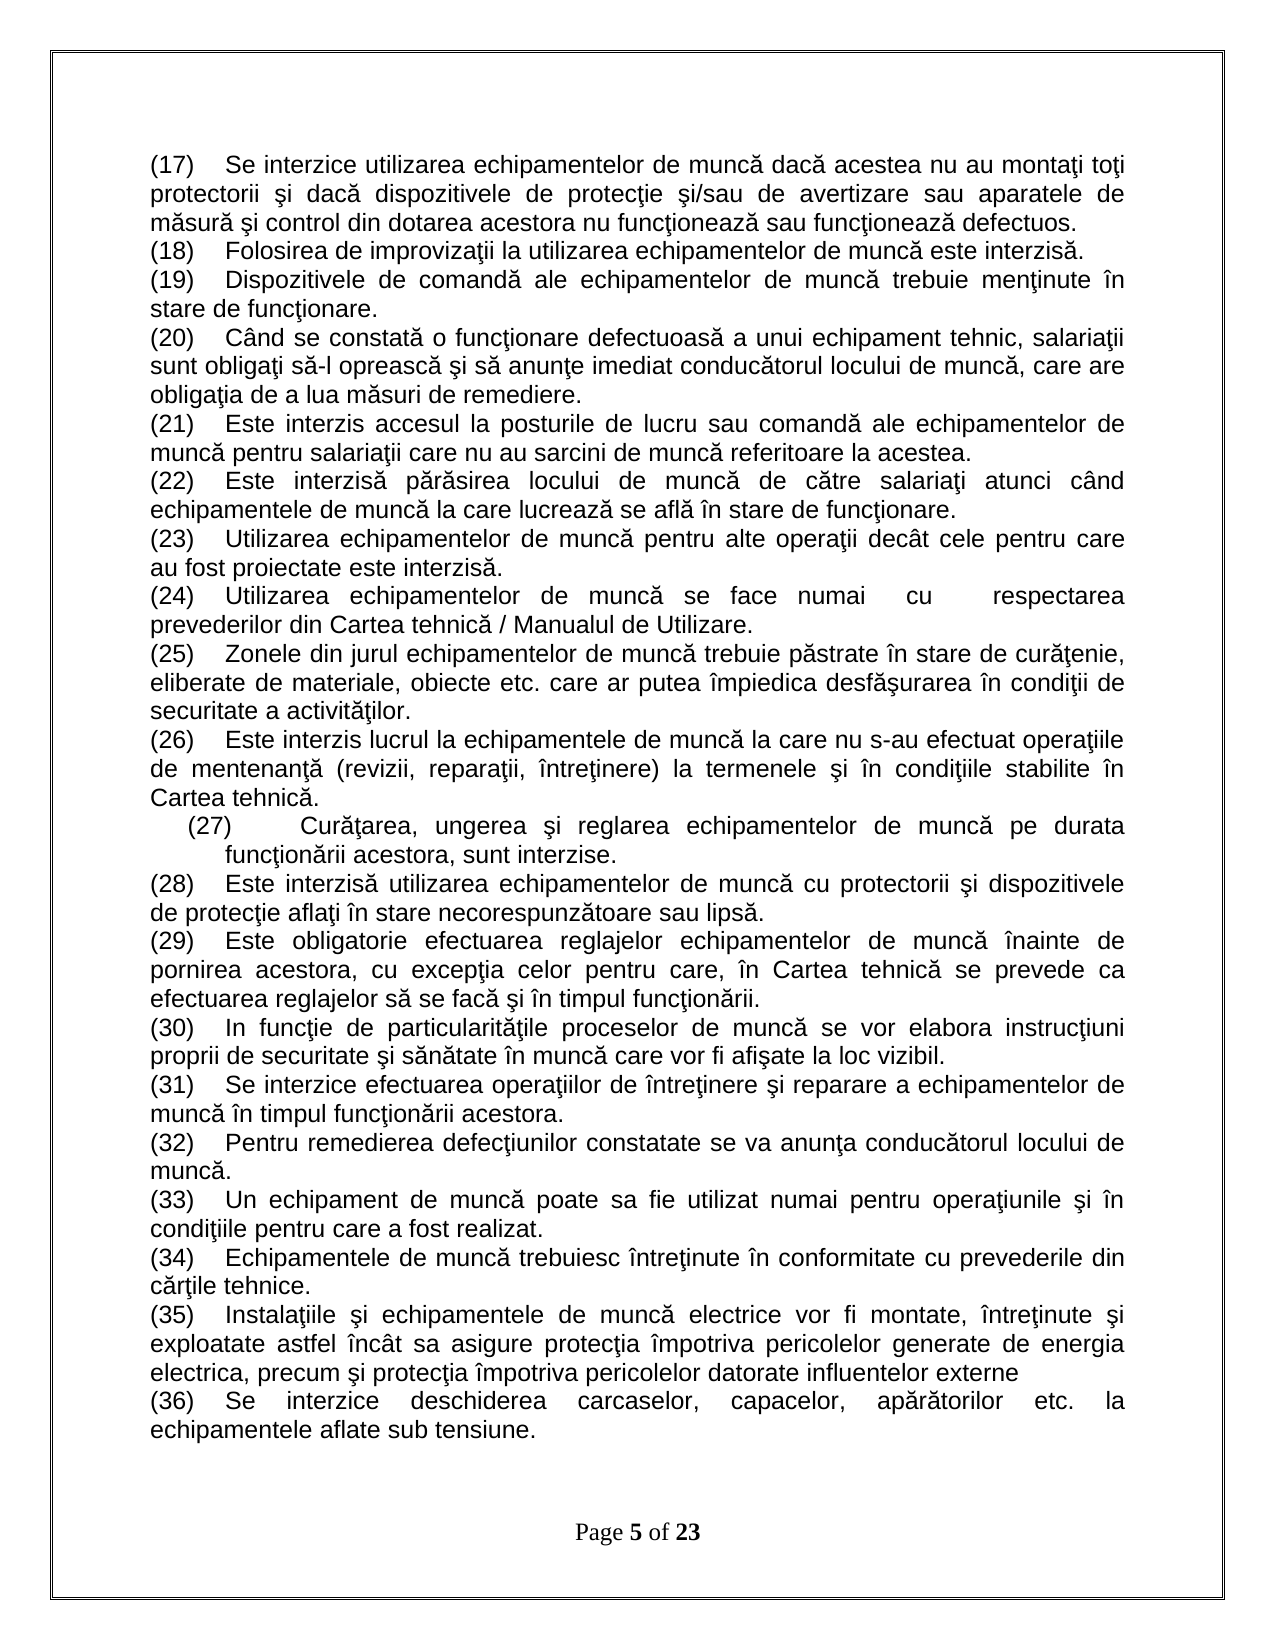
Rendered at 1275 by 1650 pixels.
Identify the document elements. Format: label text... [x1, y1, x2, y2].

list Se interzice utilizarea echipamentelor de muncă dacă acestea nu au montaţi toţi protectorii şi dacă dispozitivele de protecţie şi/sau de avertizare sau aparatele de măsură şi control din dotarea acestora nu funcţionează sau funcţionează defectuos. [150, 150, 1125, 236]
list Curăţarea, ungerea şi reglarea echipamentelor de muncă pe durata funcţionării acestora, sunt interzise. [187, 811, 1125, 869]
list Instalaţiile şi echipamentele de muncă electrice vor fi montate, întreţinute şi exploatate astfel încât sa asigure protecţia împotriva pericolelor generate de energia electrica, precum şi protecţia împotriva pericolelor datorate influentelor externe [150, 1300, 1125, 1386]
list Folosirea de improvizaţii la utilizarea echipamentelor de muncă este interzisă. [150, 236, 1125, 265]
list Este interzisă utilizarea echipamentelor de muncă cu protectorii şi dispozitivele de protecţie aflaţi în stare necorespunzătoare sau lipsă. [150, 869, 1125, 926]
list Zonele din jurul echipamentelor de muncă trebuie păstrate în stare de curăţenie, eliberate de materiale, obiecte etc. care ar putea împiedica desfăşurarea în condiţii de securitate a activităţilor. [150, 639, 1125, 725]
list Dispozitivele de comandă ale echipamentelor de muncă trebuie menţinute în stare de funcţionare. [150, 265, 1125, 322]
list Este interzis accesul la posturile de lucru sau comandă ale echipamentelor de muncă pentru salariaţii care nu au sarcini de muncă referitoare la acestea. [150, 409, 1125, 466]
list Utilizarea echipamentelor de muncă pentru alte operaţii decât cele pentru care au fost proiectate este interzisă. [150, 524, 1125, 581]
list Este obligatorie efectuarea reglajelor echipamentelor de muncă înainte de pornirea acestora, cu excepţia celor pentru care, în Cartea tehnică se prevede ca efectuarea reglajelor să se facă şi în timpul funcţionării. [150, 926, 1125, 1012]
list Pentru remedierea defecţiunilor constatate se va anunţa conducătorul locului de muncă. [150, 1127, 1125, 1185]
list In funcţie de particularităţile proceselor de muncă se vor elabora instrucţiuni proprii de securitate şi sănătate în muncă care vor fi afişate la loc vizibil. [150, 1012, 1125, 1070]
list Se interzice deschiderea carcaselor, capacelor, apărătorilor etc. la echipamentele aflate sub tensiune. [150, 1386, 1125, 1444]
list Utilizarea echipamentelor de muncă se face numai cu respectarea prevederilor din Cartea tehnică / Manualul de Utilizare. [150, 581, 1125, 639]
list Este interzis lucrul la echipamentele de muncă la care nu s-au efectuat operaţiile de mentenanţă (revizii, reparaţii, întreţinere) la termenele şi în condiţiile stabilite în Cartea tehnică. [150, 725, 1125, 811]
list Este interzisă părăsirea locului de muncă de către salariaţi atunci când echipamentele de muncă la care lucrează se află în stare de funcţionare. [150, 466, 1125, 524]
list Echipamentele de muncă trebuiesc întreţinute în conformitate cu prevederile din cărţile tehnice. [150, 1242, 1125, 1300]
list Când se constată o funcţionare defectuoasă a unui echipament tehnic, salariaţii sunt obligaţi să-l oprească şi să anunţe imediat conducătorul locului de muncă, care are obligaţia de a lua măsuri de remediere. [150, 322, 1125, 409]
list Se interzice efectuarea operaţiilor de întreţinere şi reparare a echipamentelor de muncă în timpul funcţionării acestora. [150, 1070, 1125, 1127]
list Un echipament de muncă poate sa fie utilizat numai pentru operaţiunile şi în condiţiile pentru care a fost realizat. [150, 1185, 1125, 1242]
